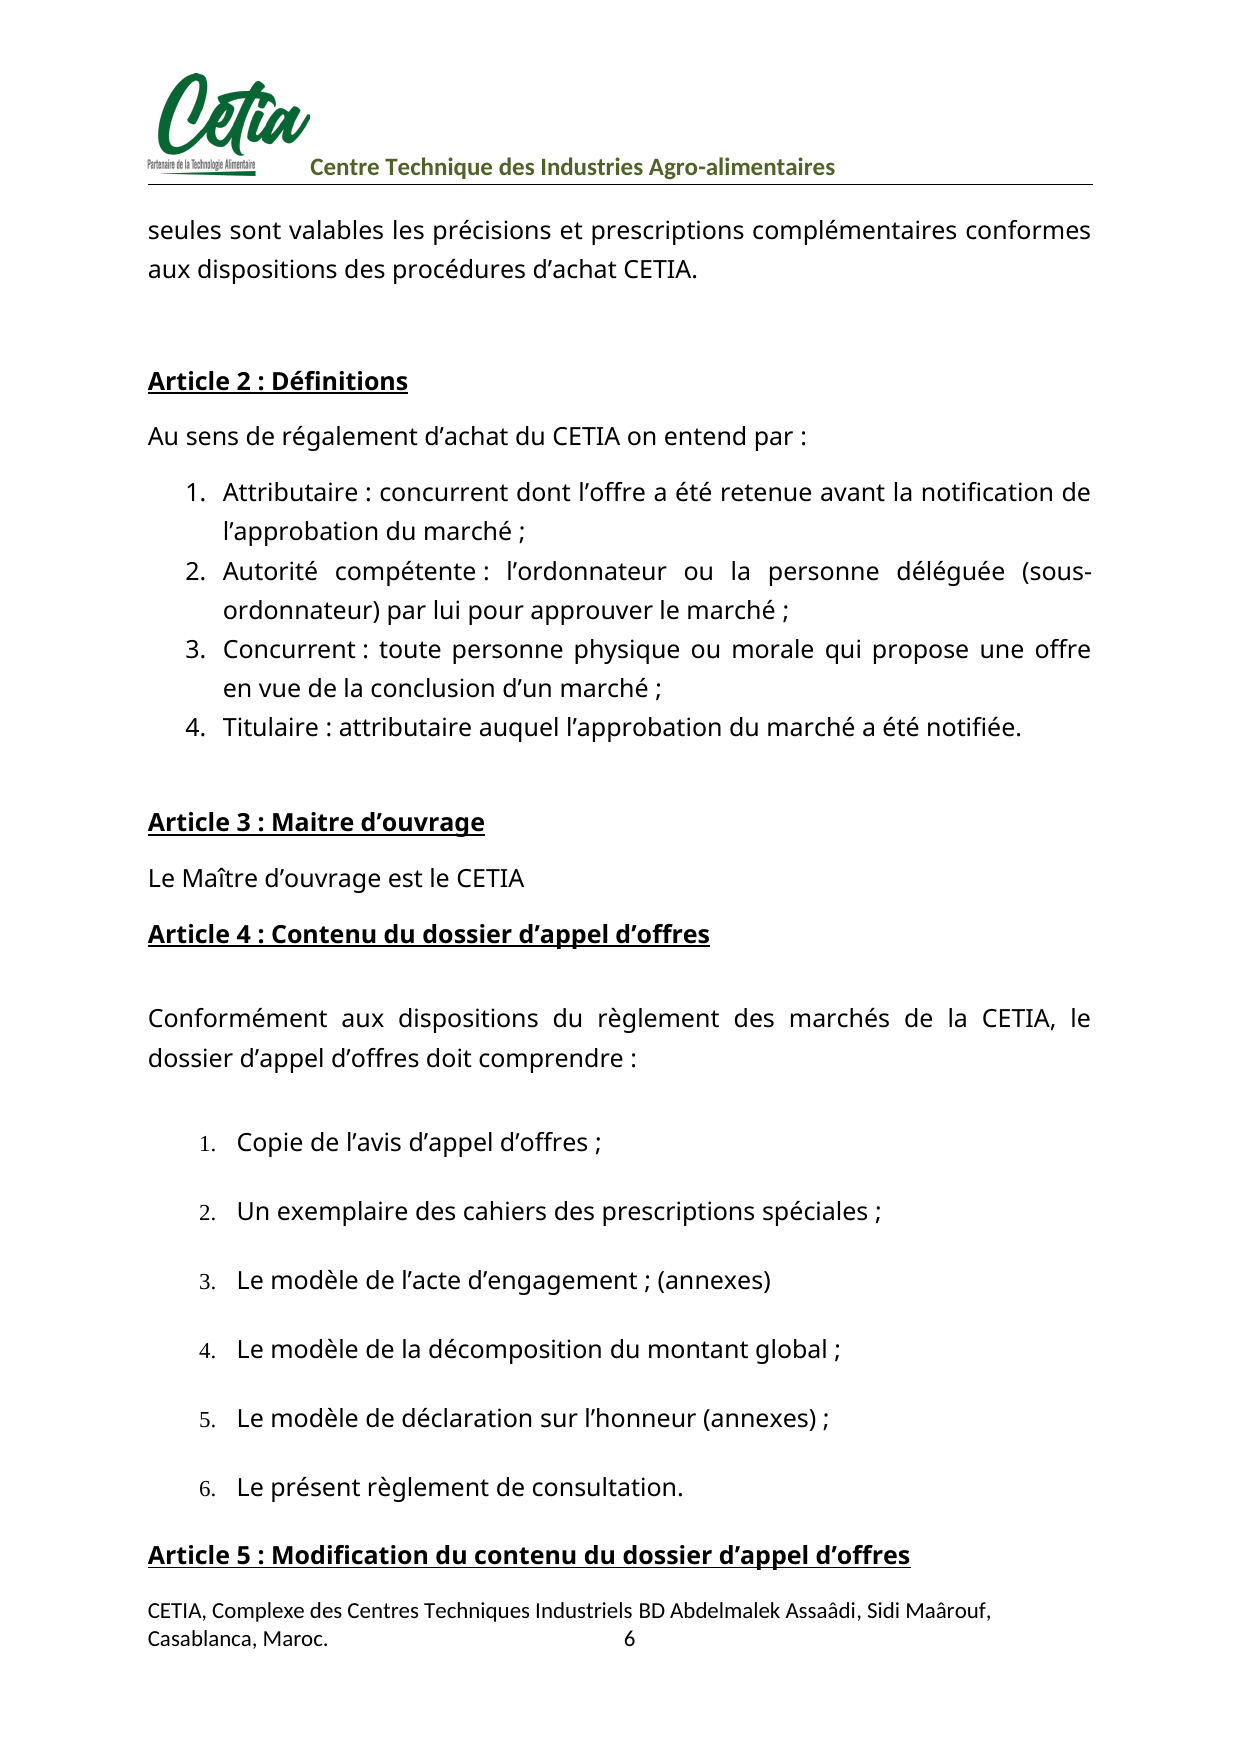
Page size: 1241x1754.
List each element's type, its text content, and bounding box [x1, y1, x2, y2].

text Article 3 : Maitre d’ouvrage [148, 805, 1093, 839]
text Article 4 : Contenu du dossier d’appel d’offres [148, 916, 1093, 951]
list Titulaire : attributaire auquel l’approbation du marché a été notifiée. [185, 710, 1093, 744]
list Le modèle de l’acte d’engagement ; (annexes) [199, 1263, 1093, 1297]
list Le modèle de déclaration sur l’honneur (annexes) ; [199, 1401, 1093, 1435]
text Au sens de régalement d’achat du CETIA on entend par : [148, 419, 1093, 453]
list Attributaire : concurrent dont l’offre a été retenue avant la notification de l’approbation du marché ; [185, 475, 1093, 548]
list Le présent règlement de consultation. [199, 1469, 1093, 1503]
list Copie de l’avis d’appel d’offres ; [199, 1125, 1093, 1159]
picture [147, 73, 311, 176]
text Article 5 : Modification du contenu du dossier d’appel d’offres [148, 1538, 1093, 1572]
list Le modèle de la décomposition du montant global ; [199, 1332, 1093, 1366]
text Conformément aux dispositions du règlement des marchés de la CETIA, le dossier d’appel d’offres doit comprendre : [148, 1001, 1093, 1074]
text Le Maître d’ouvrage est le CETIA [148, 861, 1093, 895]
list Concurrent : toute personne physique ou morale qui propose une offre en vue de la conclusion d’un marché ; [185, 631, 1093, 705]
list Autorité compétente : l’ordonnateur ou la personne déléguée (sous-ordonnateur) par lui pour approuver le marché ; [185, 553, 1093, 626]
list Un exemplaire des cahiers des prescriptions spéciales ; [199, 1194, 1093, 1228]
text Article 2 : Définitions [148, 363, 1093, 397]
